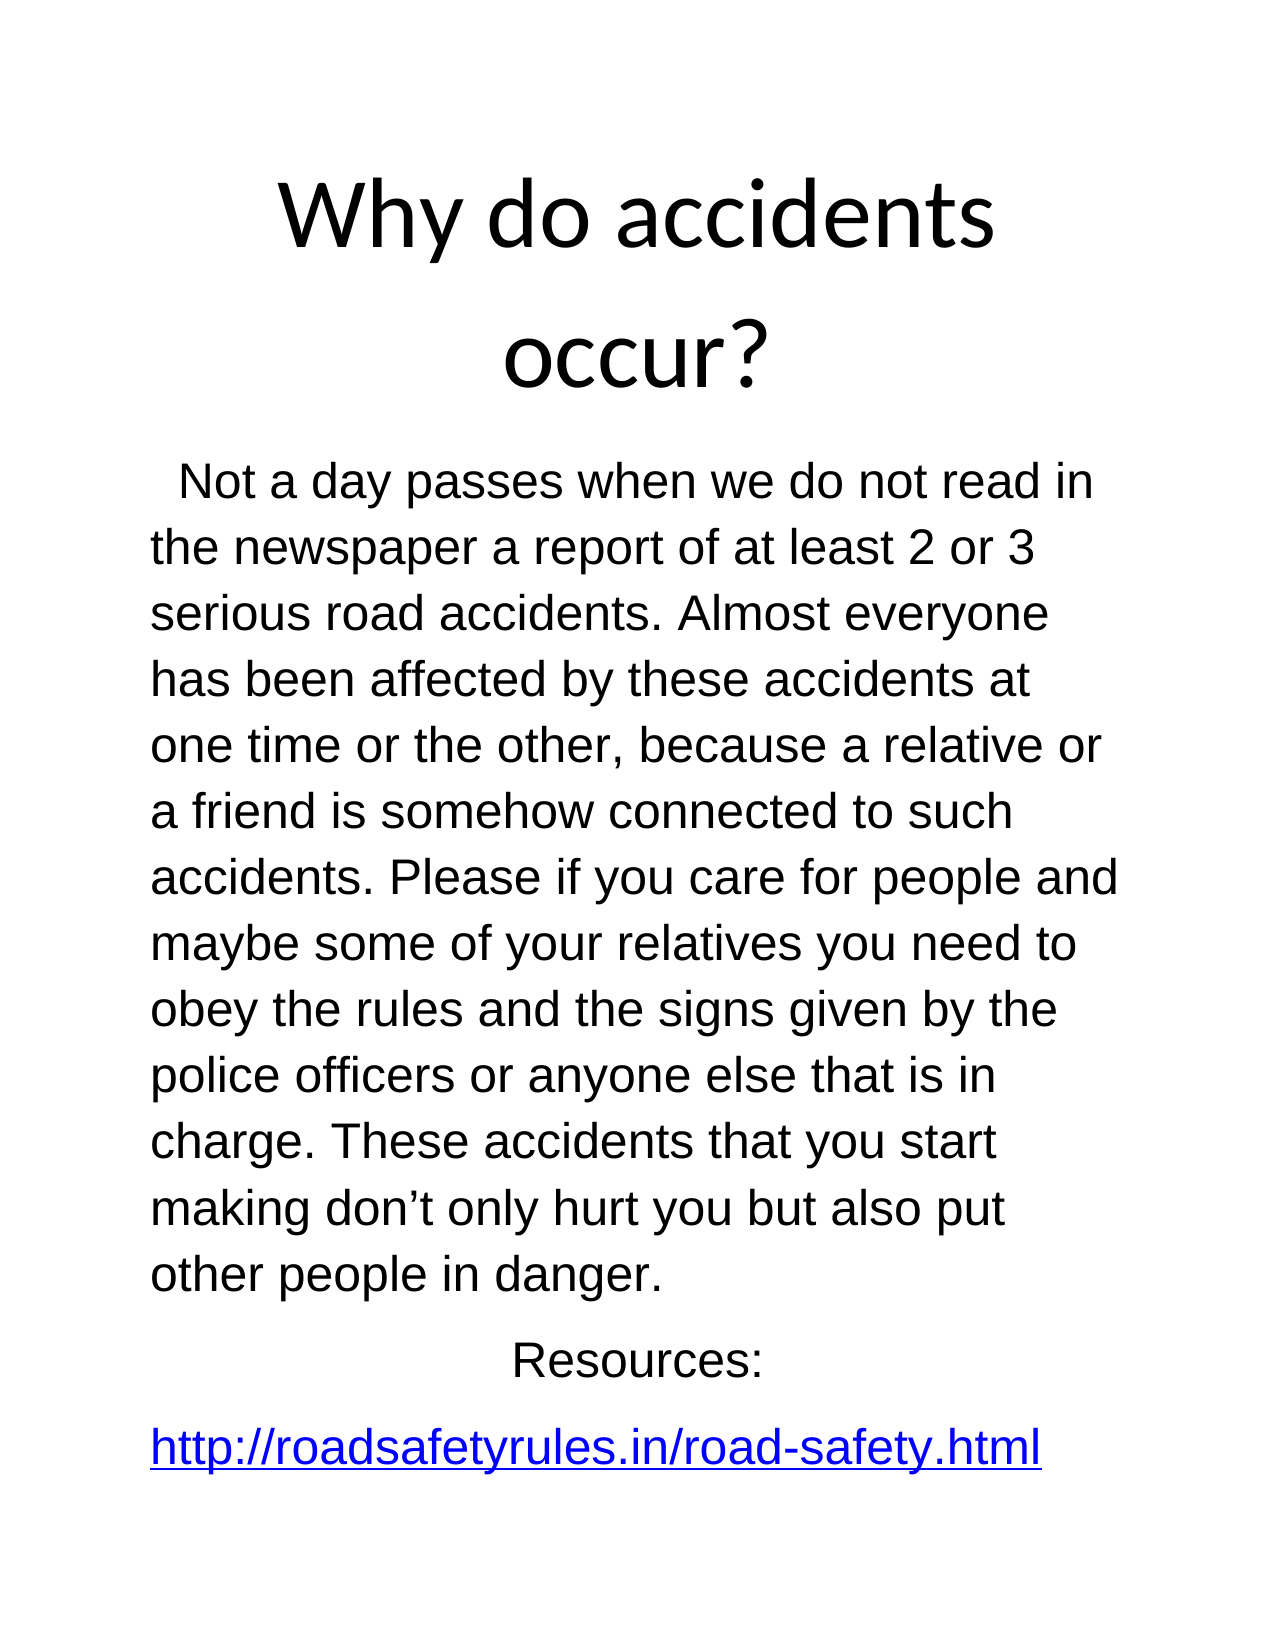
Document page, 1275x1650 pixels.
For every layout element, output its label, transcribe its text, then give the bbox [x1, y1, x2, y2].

text http://roadsafetyrules.in/road-safety.html [150, 1418, 1125, 1475]
text Not a day passes when we do not read in the newspaper a report of at least 2 or 3 serious road accidents. Almost everyone has been affected by these accidents at one time or the other, because a relative or a friend is somehow connected to such accidents. Please if you care for people and maybe some of your relatives you need to obey the rules and the signs given by the police officers or anyone else that is in charge. These accidents that you start making don’t only hurt you but also put other people in danger. [150, 451, 1125, 1301]
text Resources: [150, 1331, 1125, 1388]
text Why do accidents occur? [150, 150, 1125, 412]
